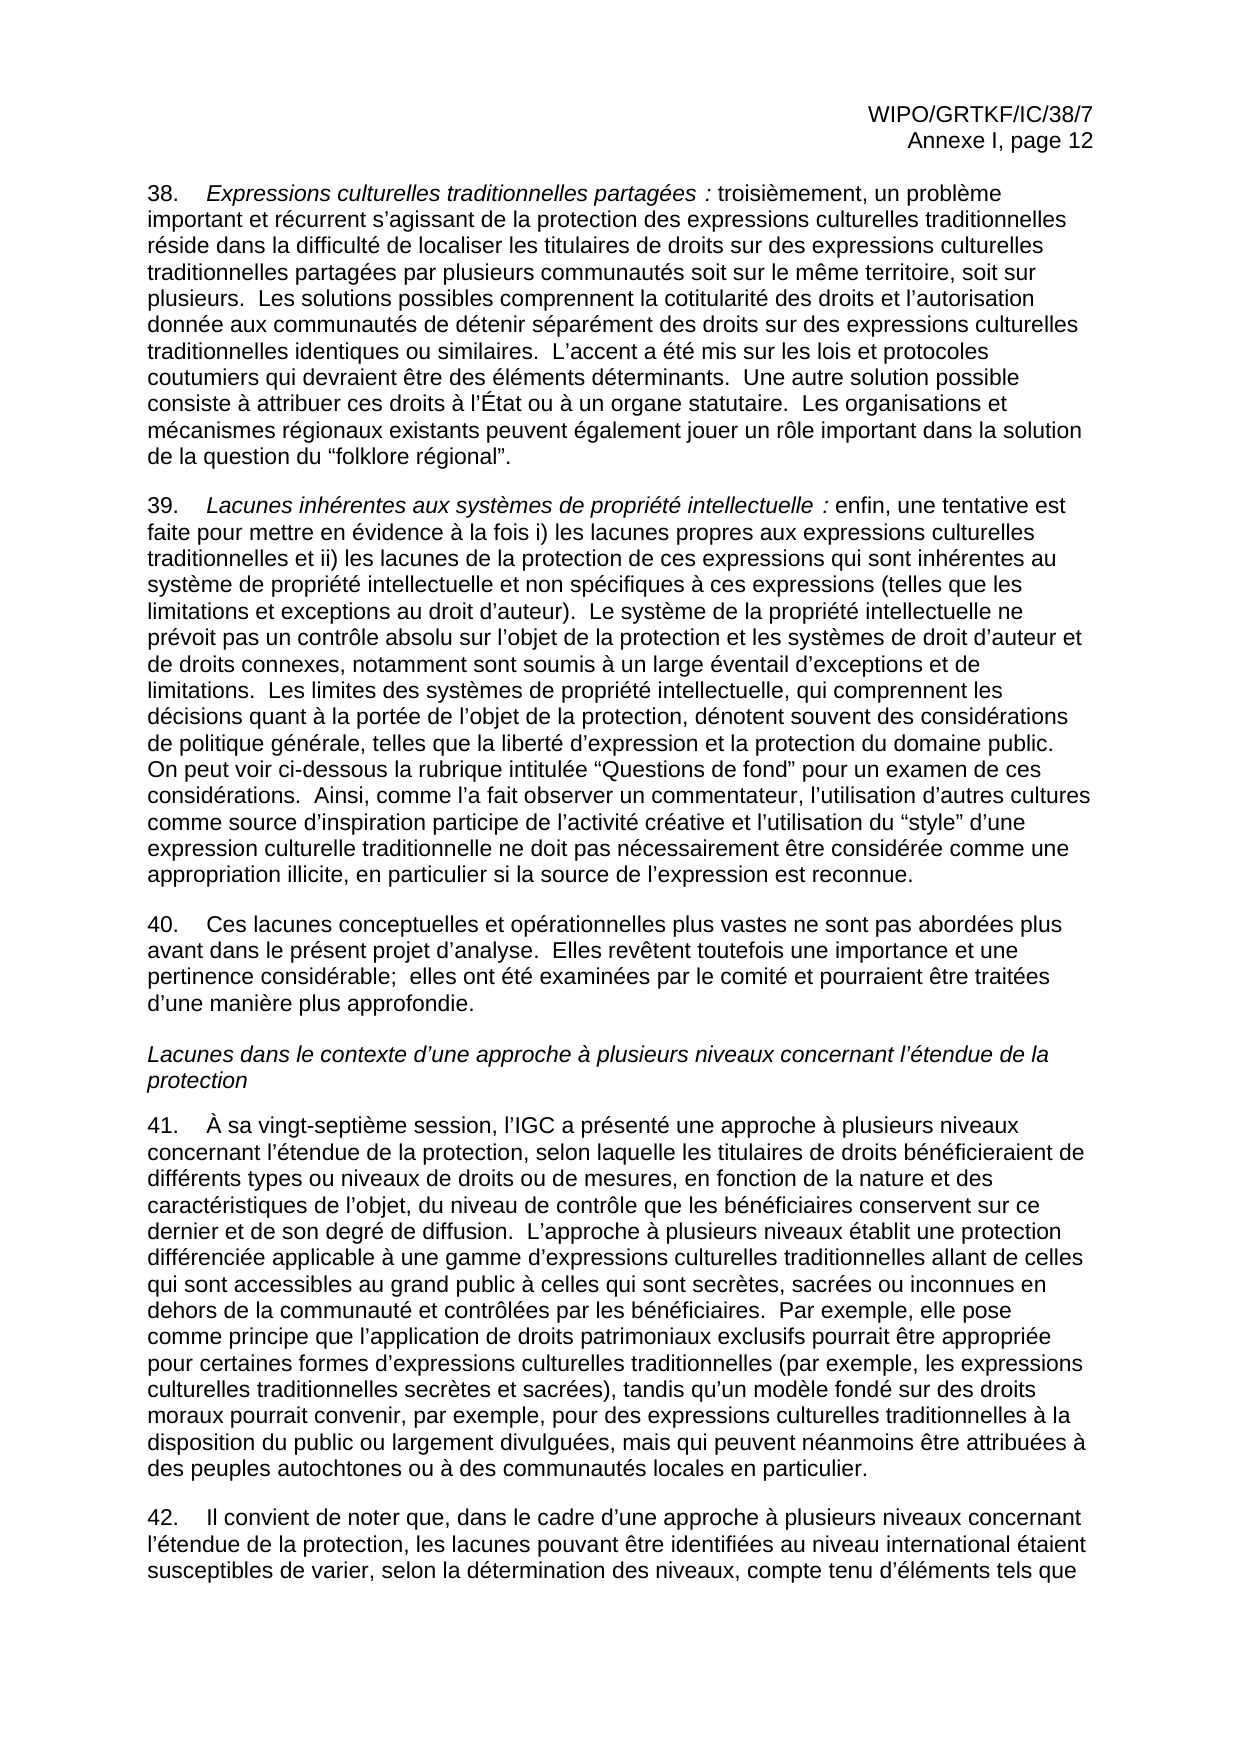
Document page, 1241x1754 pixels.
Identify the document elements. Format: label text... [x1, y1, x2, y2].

subtitle Lacunes dans le contexte d’une approche à plusieurs niveaux concernant l’étendue de la protection [147, 1041, 1093, 1094]
text Expressions culturelles traditionnelles partagées : troisièmement, un problème important et récurrent s’agissant de la protection des expressions culturelles traditionnelles réside dans la difficulté de localiser les titulaires de droits sur des expressions culturelles traditionnelles partagées par plusieurs communautés soit sur le même territoire, soit sur plusieurs. Les solutions possibles comprennent la cotitularité des droits et l’autorisation donnée aux communautés de détenir séparément des droits sur des expressions culturelles traditionnelles identiques ou similaires. L’accent a été mis sur les lois et protocoles coutumiers qui devraient être des éléments déterminants. Une autre solution possible consiste à attribuer ces droits à l’État ou à un organe statutaire. Les organisations et mécanismes régionaux existants peuvent également jouer un rôle important dans la solution de la question du “folklore régional”. [147, 179, 1093, 469]
text À sa vingt-septième session, l’IGC a présenté une approche à plusieurs niveaux concernant l’étendue de la protection, selon laquelle les titulaires de droits bénéficieraient de différents types ou niveaux de droits ou de mesures, en fonction de la nature et des caractéristiques de l’objet, du niveau de contrôle que les bénéficiaires conservent sur ce dernier et de son degré de diffusion. L’approche à plusieurs niveaux établit une protection différenciée applicable à une gamme d’expressions culturelles traditionnelles allant de celles qui sont accessibles au grand public à celles qui sont secrètes, sacrées ou inconnues en dehors de la communauté et contrôlées par les bénéficiaires. Par exemple, elle pose comme principe que l’application de droits patrimoniaux exclusifs pourrait être appropriée pour certaines formes d’expressions culturelles traditionnelles (par exemple, les expressions culturelles traditionnelles secrètes et sacrées), tandis qu’un modèle fondé sur des droits moraux pourrait convenir, par exemple, pour des expressions culturelles traditionnelles à la disposition du public ou largement divulguées, mais qui peuvent néanmoins être attribuées à des peuples autochtones ou à des communautés locales en particulier. [147, 1112, 1093, 1481]
text Lacunes inhérentes aux systèmes de propriété intellectuelle : enfin, une tentative est faite pour mettre en évidence à la fois i) les lacunes propres aux expressions culturelles traditionnelles et ii) les lacunes de la protection de ces expressions qui sont inhérentes au système de propriété intellectuelle et non spécifiques à ces expressions (telles que les limitations et exceptions au droit d’auteur). Le système de la propriété intellectuelle ne prévoit pas un contrôle absolu sur l’objet de la protection et les systèmes de droit d’auteur et de droits connexes, notamment sont soumis à un large éventail d’exceptions et de limitations. Les limites des systèmes de propriété intellectuelle, qui comprennent les décisions quant à la portée de l’objet de la protection, dénotent souvent des considérations de politique générale, telles que la liberté d’expression et la protection du domaine public. On peut voir ci-dessous la rubrique intitulée “Questions de fond” pour un examen de ces considérations. Ainsi, comme l’a fait observer un commentateur, l’utilisation d’autres cultures comme source d’inspiration participe de l’activité créative et l’utilisation du “style” d’une expression culturelle traditionnelle ne doit pas nécessairement être considérée comme une appropriation illicite, en particulier si la source de l’expression est reconnue. [147, 492, 1093, 888]
text Ces lacunes conceptuelles et opérationnelles plus vastes ne sont pas abordées plus avant dans le présent projet d’analyse. Elles revêtent toutefois une importance et une pertinence considérable; elles ont été examinées par le comité et pourraient être traitées d’une manière plus approfondie. [147, 911, 1093, 1016]
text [147, 1504, 1093, 1583]
